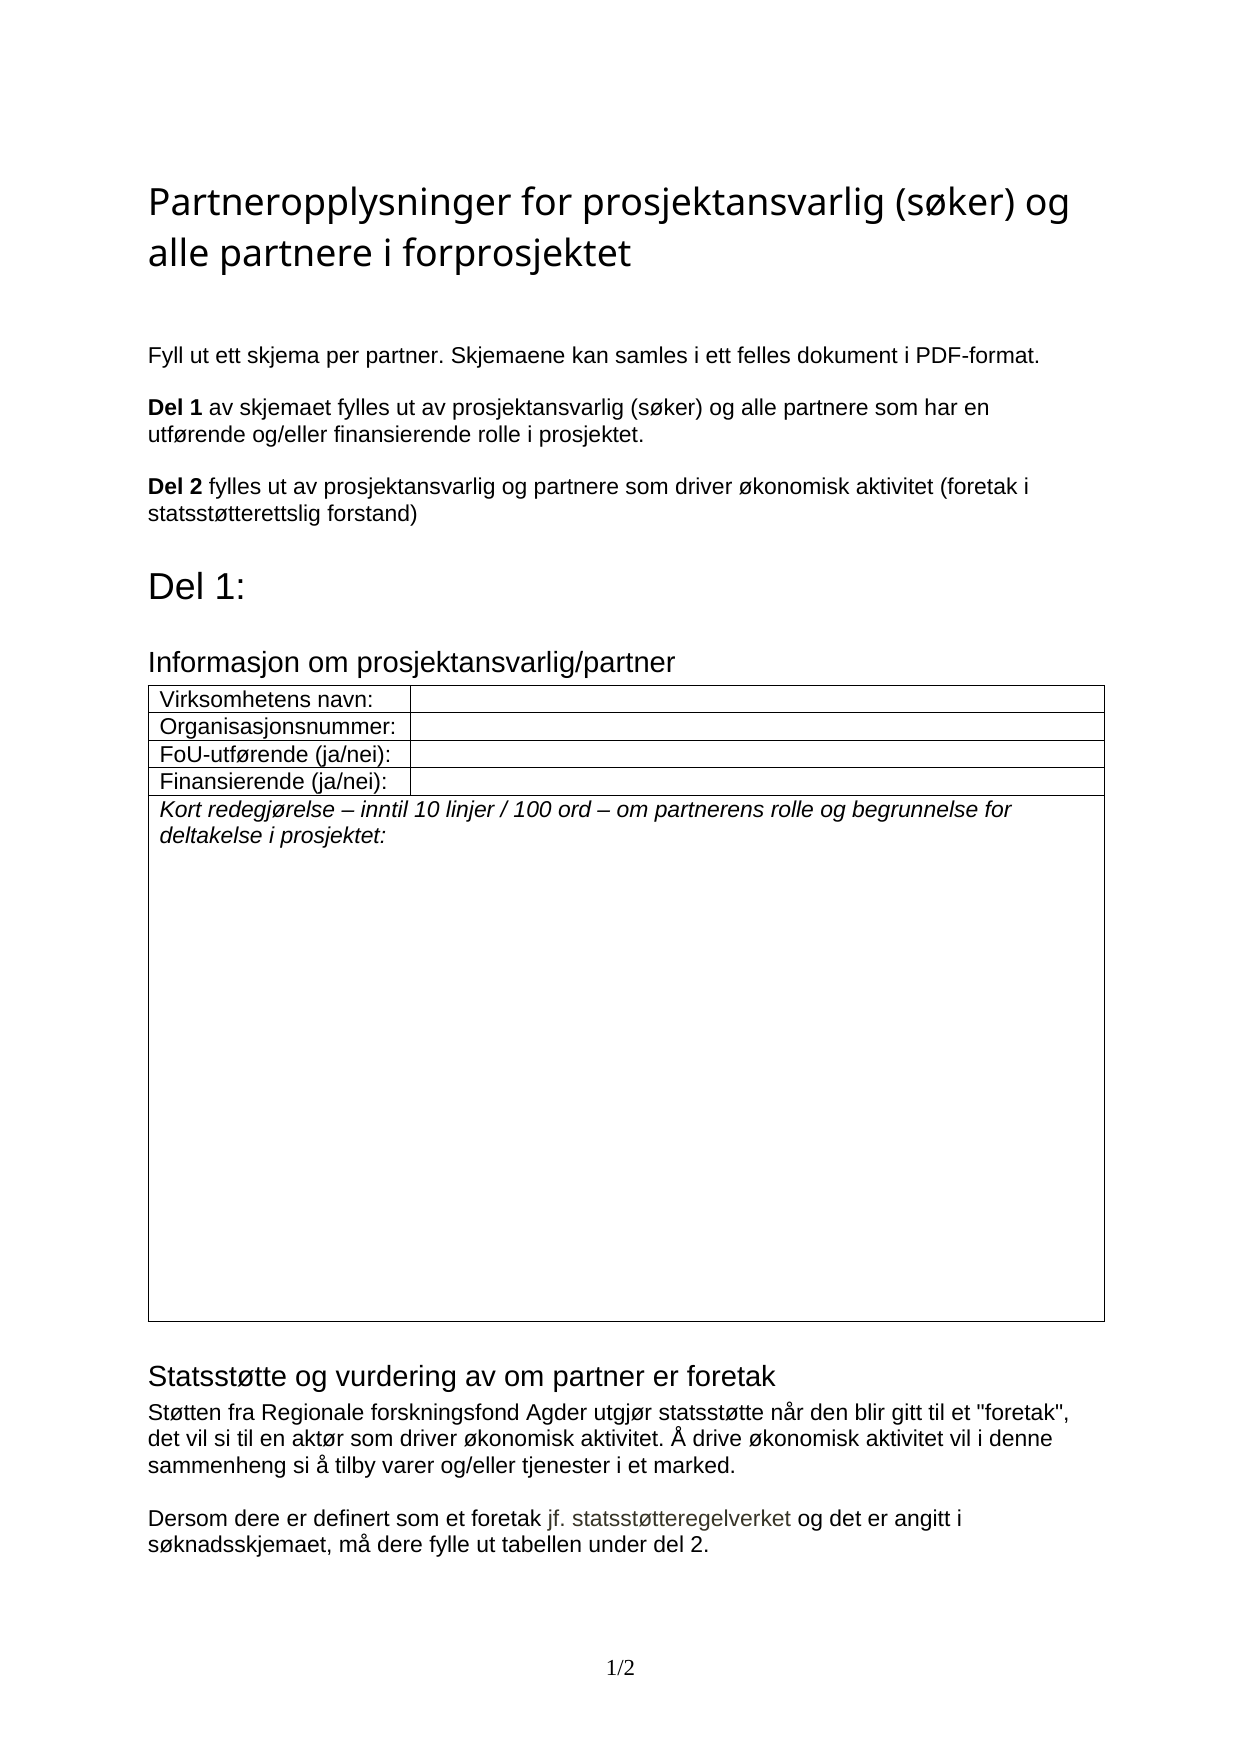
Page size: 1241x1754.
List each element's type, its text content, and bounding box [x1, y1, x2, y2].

table_cell [411, 741, 1104, 767]
subtitle Informasjon om prosjektansvarlig/partner [148, 645, 1093, 679]
subtitle Partneropplysninger for prosjektansvarlig (søker) og alle partnere i forprosjektet [148, 176, 1093, 278]
text Støtten fra Regionale forskningsfond Agder utgjør statsstøtte når den blir gitt til et "foretak", det vil si til en aktør som driver økonomisk aktivitet. Å drive økonomisk aktivitet vil i denne sammenheng si å tilby varer og/eller tjenester i et marked. [148, 1399, 1093, 1478]
table_cell FoU-utførende (ja/nei): [149, 741, 410, 767]
text Fyll ut ett skjema per partner. Skjemaene kan samles i ett felles dokument i PDF-format. [148, 342, 1093, 368]
subtitle Del 1: [148, 564, 1093, 608]
table_cell [411, 768, 1104, 794]
table_cell Finansierende (ja/nei): [149, 768, 410, 794]
table_header Virksomhetens navn: [149, 686, 410, 712]
text Del 1 av skjemaet fylles ut av prosjektansvarlig (søker) og alle partnere som har en utførende og/eller finansierende rolle i prosjektet. [148, 394, 1093, 447]
text Del 2 fylles ut av prosjektansvarlig og partnere som driver økonomisk aktivitet (foretak i statsstøtterettslig forstand) [148, 473, 1093, 526]
text Dersom dere er definert som et foretak jf. statsstøtteregelverket og det er angitt i søknadsskjemaet, må dere fylle ut tabellen under del 2. [148, 1504, 1093, 1557]
table_cell [411, 713, 1104, 740]
subtitle Statsstøtte og vurdering av om partner er foretak [148, 1359, 1093, 1393]
table_cell Kort redegjørelse – inntil 10 linjer / 100 ord – om partnerens rolle og begrunnelse for deltakelse i prosjektet: [149, 796, 1104, 1321]
table_cell Organisasjonsnummer: [149, 713, 410, 740]
table_header [411, 686, 1104, 712]
